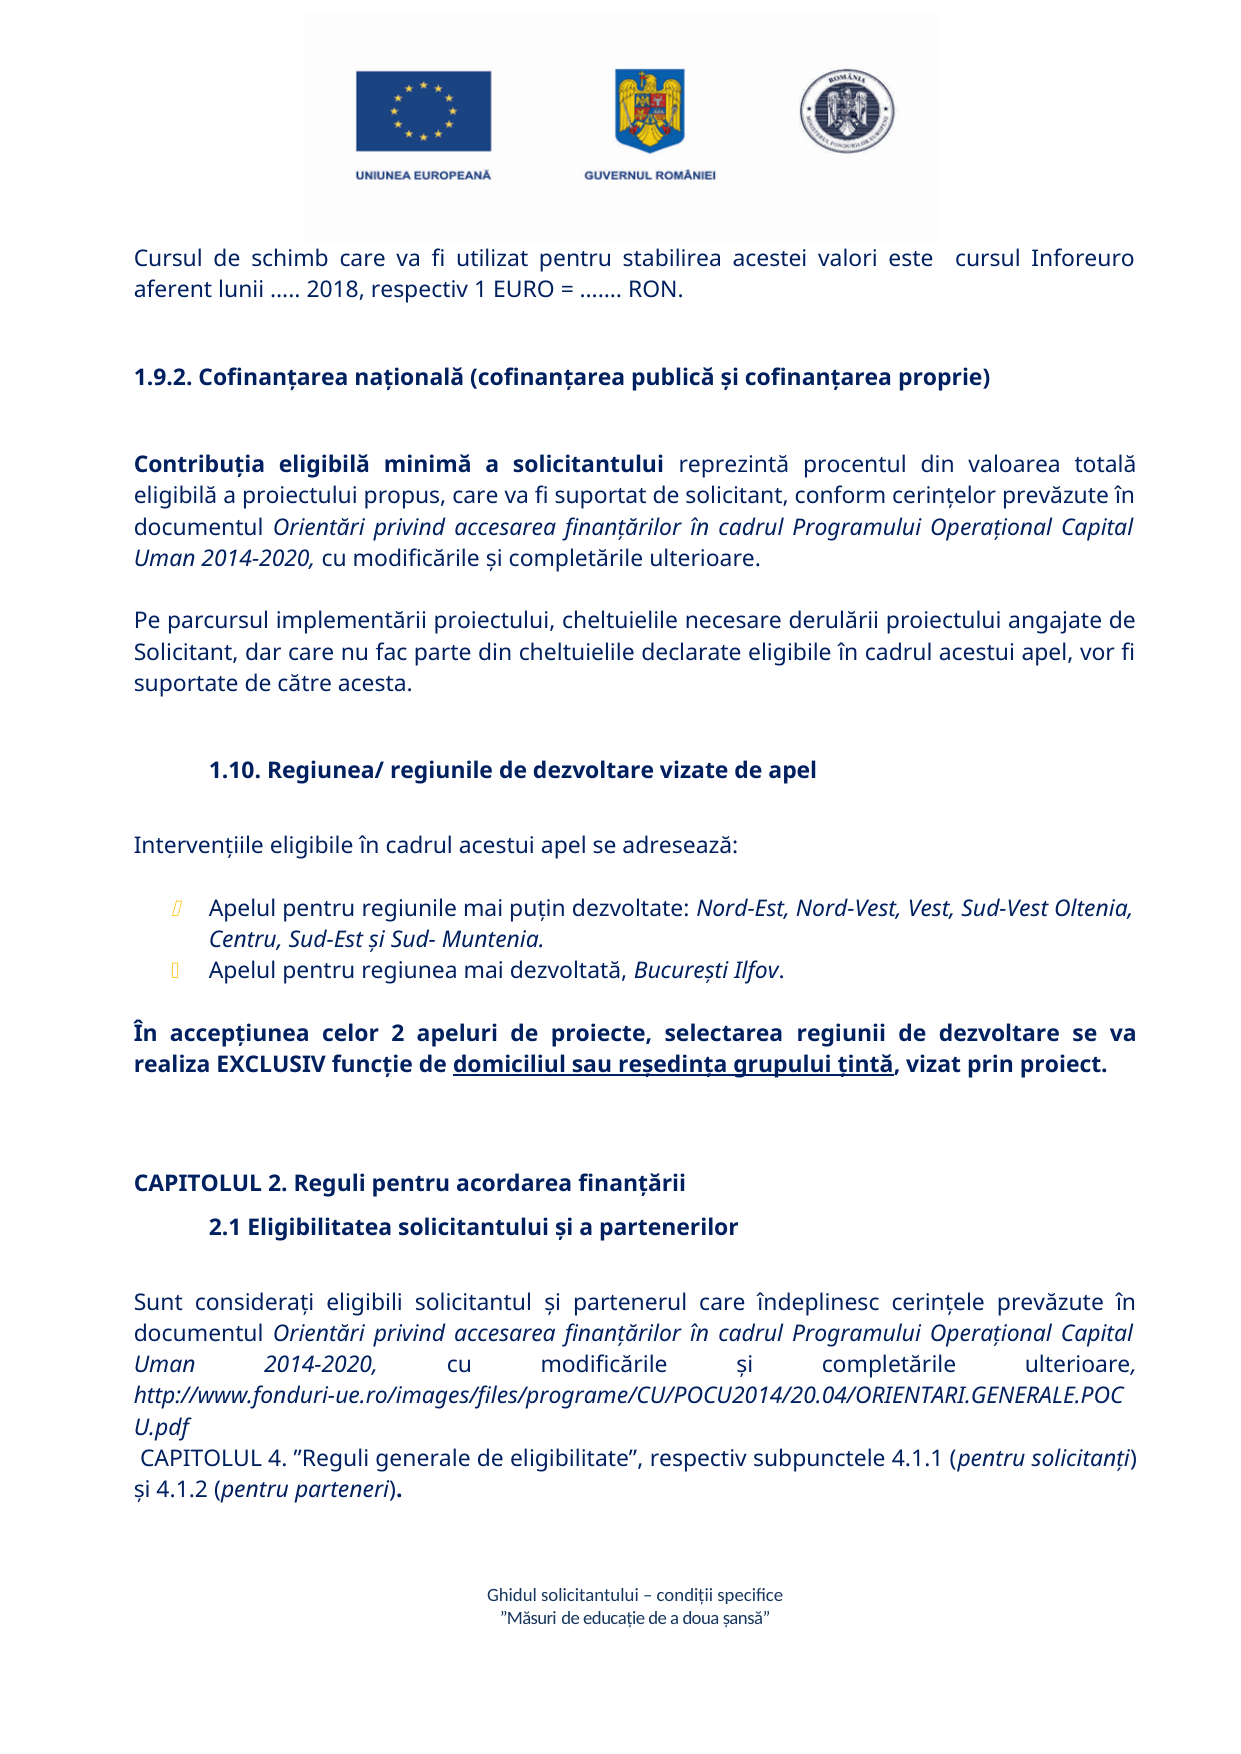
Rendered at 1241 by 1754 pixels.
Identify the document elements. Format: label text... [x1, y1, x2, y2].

subtitle CAPITOLUL 2. Reguli pentru acordarea finanțării [133, 1167, 1137, 1198]
text CAPITOLUL 4. ”Reguli generale de eligibilitate”, respectiv subpunctele 4.1.1 (pentru solicitanți) și 4.1.2 (pentru parteneri). [133, 1442, 1137, 1504]
list Apelul pentru regiunea mai dezvoltată, București Ilfov. [171, 954, 1137, 985]
text Cursul de schimb care va fi utilizat pentru stabilirea acestei valori este cursul Inforeuro aferent lunii ….. 2018, respectiv 1 EURO = ……. RON. [133, 242, 1137, 304]
picture [303, 13, 939, 242]
list Apelul pentru regiunile mai puțin dezvoltate: Nord-Est, Nord-Vest, Vest, Sud-Vest Oltenia, Centru, Sud-Est și Sud- Muntenia. [171, 892, 1137, 954]
text Intervențiile eligibile în cadrul acestui apel se adresează: [133, 829, 1137, 860]
text Pe parcursul implementării proiectului, cheltuielile necesare derulării proiectului angajate de Solicitant, dar care nu fac parte din cheltuielile declarate eligibile în cadrul acestui apel, vor fi suportate de către acesta. [133, 604, 1137, 698]
text Contribuția eligibilă minimă a solicitantului reprezintă procentul din valoarea totală eligibilă a proiectului propus, care va fi suportat de solicitant, conform cerințelor prevăzute în documentul Orientări privind accesarea finanțărilor în cadrul Programului Operațional Capital Uman 2014-2020, cu modificările și completările ulterioare. [133, 448, 1137, 573]
subtitle 1.10. Regiunea/ regiunile de dezvoltare vizate de apel [208, 754, 1137, 785]
text În accepțiunea celor 2 apeluri de proiecte, selectarea regiunii de dezvoltare se va realiza EXCLUSIV funcție de domiciliul sau reședința grupului țintă, vizat prin proiect. [133, 1017, 1137, 1079]
subtitle 1.9.2. Cofinanțarea națională (cofinanțarea publică și cofinanțarea proprie) [133, 360, 1137, 392]
subtitle 2.1 Eligibilitatea solicitantului și a partenerilor [208, 1210, 1137, 1242]
text Sunt considerați eligibili solicitantul și partenerul care îndeplinesc cerințele prevăzute în documentul Orientări privind accesarea finanțărilor în cadrul Programului Operațional Capital Uman 2014-2020, cu modificările și completările ulterioare, http://www.fonduri-ue.ro/images/files/programe/CU/POCU2014/20.04/ORIENTARI.GENERALE.POCU.pdf [133, 1285, 1137, 1442]
